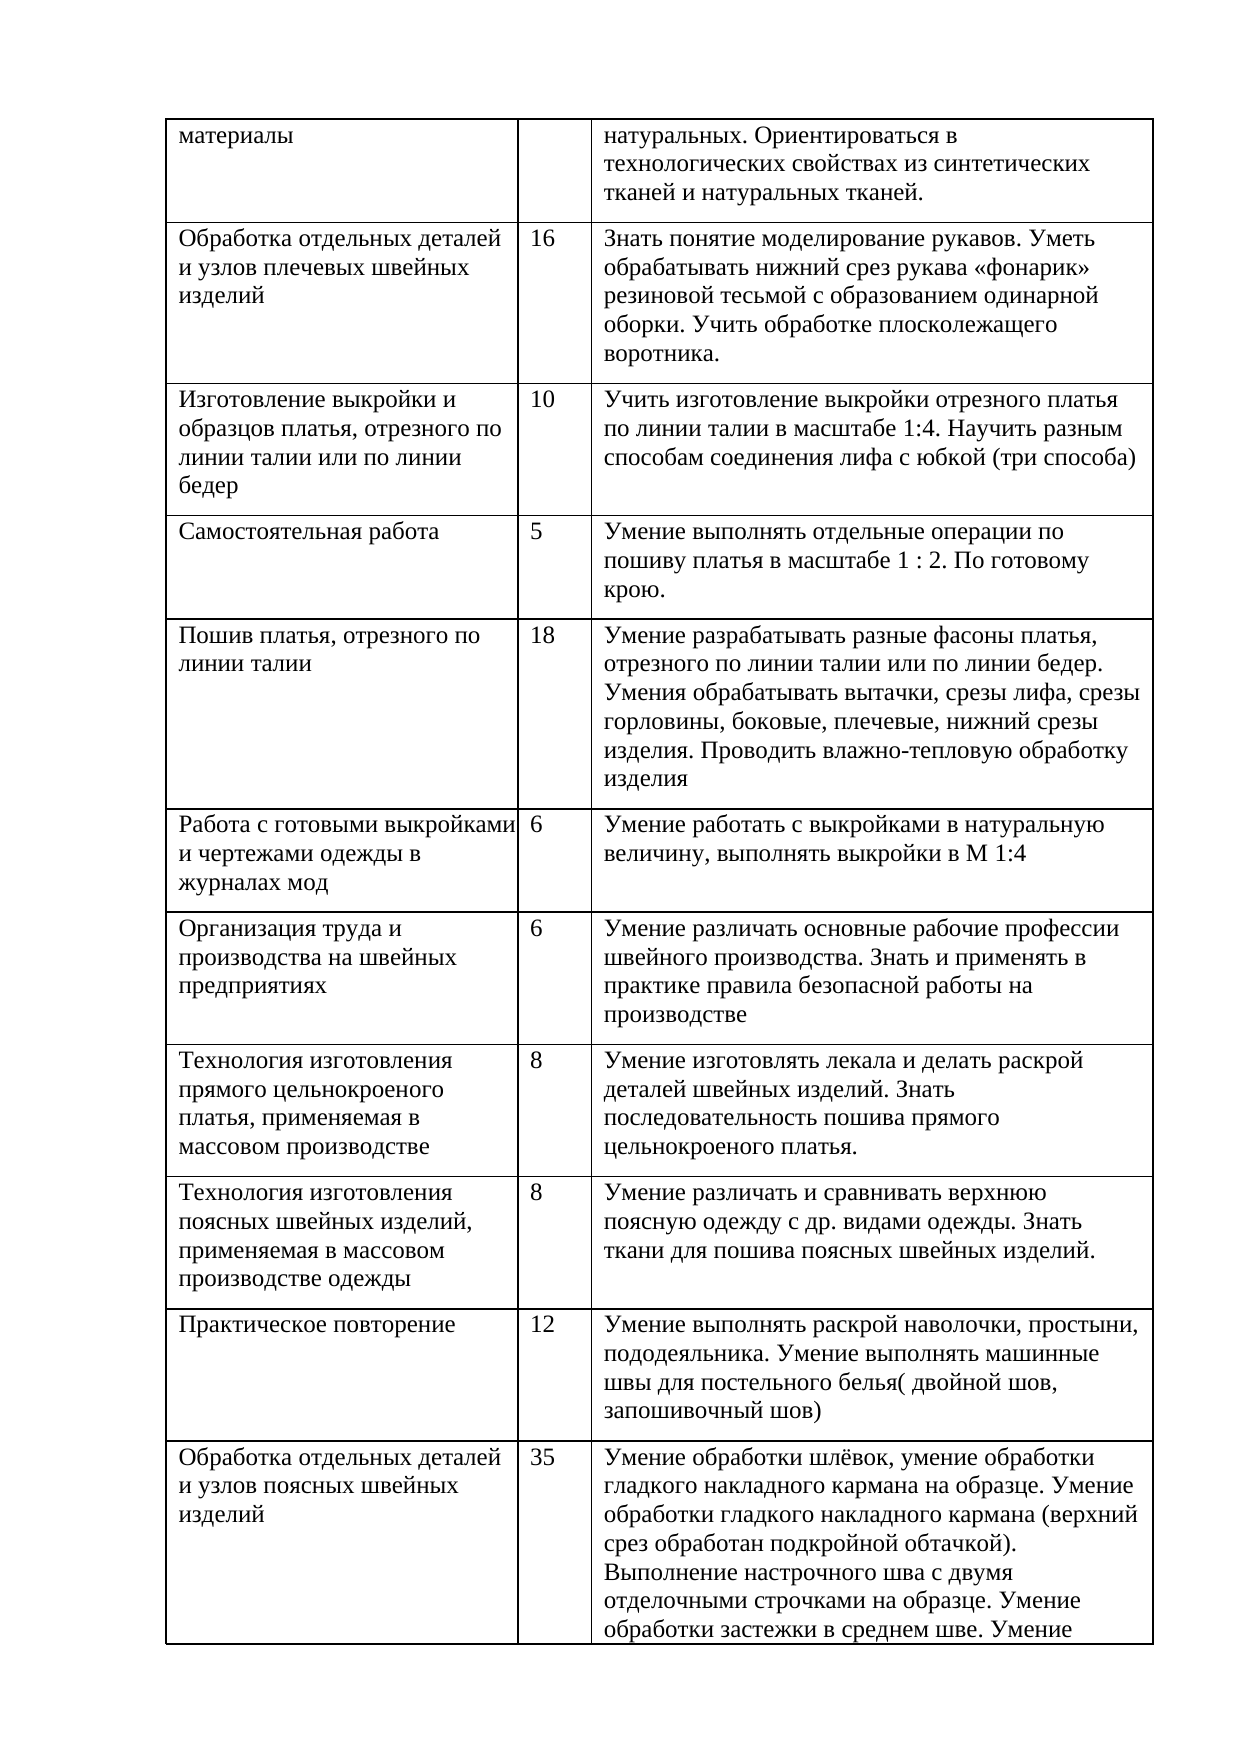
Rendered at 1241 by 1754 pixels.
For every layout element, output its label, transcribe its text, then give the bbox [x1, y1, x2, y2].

table_cell Умение выполнять раскрой наволочки, простыни, пододеяльника. Умение выполнять машинные швы для постельного белья( двойной шов, запошивочный шов) [592, 1310, 1152, 1440]
table_cell Технология изготовления поясных швейных изделий, применяемая в массовом производстве одежды [167, 1177, 517, 1308]
table_cell 6 [519, 810, 591, 911]
table_cell 8 [519, 1177, 591, 1308]
table_cell 35 [519, 1442, 591, 1643]
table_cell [167, 1442, 517, 1643]
table_cell Практическое повторение [167, 1310, 517, 1440]
table_cell Умение различать и сравнивать верхнюю поясную одежду с др. видами одежды. Знать ткани для пошива поясных швейных изделий. [592, 1177, 1152, 1308]
table_cell Пошив платья, отрезного по линии талии [167, 620, 517, 808]
table_cell Умение изготовлять лекала и делать раскрой деталей швейных изделий. Знать последовательность пошива прямого цельнокроеного платья. [592, 1045, 1152, 1176]
table_cell Работа с готовыми выкройками и чертежами одежды в журналах мод [167, 810, 517, 911]
table_cell Знать понятие моделирование рукавов. Уметь обрабатывать нижний срез рукава «фонарик» резиновой тесьмой с образованием одинарной оборки. Учить обработке плосколежащего воротника. [592, 223, 1152, 382]
table_cell 14 [519, 120, 591, 222]
table_cell Учить изготовление выкройки отрезного платья по линии талии в масштабе 1:4. Научить разным способам соединения лифа с юбкой (три способа) [592, 384, 1152, 515]
table_cell 18 [519, 620, 591, 808]
table_cell Умение разрабатывать разные фасоны платья, отрезного по линии талии или по линии бедер. Умения обрабатывать вытачки, срезы лифа, срезы горловины, боковые, плечевые, нижний срезы изделия. Проводить влажно-тепловую обработку изделия [592, 620, 1152, 808]
table_cell Самостоятельная работа [167, 516, 517, 618]
table_cell 16 [519, 223, 591, 382]
table_cell Технология изготовления прямого цельнокроеного платья, применяемая в массовом производстве [167, 1045, 517, 1176]
table_cell Организация труда и производства на швейных предприятиях [167, 913, 517, 1043]
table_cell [592, 120, 1152, 222]
table_cell Умение работать с выкройками в натуральную величину, выполнять выкройки в М 1:4 [592, 810, 1152, 911]
table_cell Умение различать основные рабочие профессии швейного производства. Знать и применять в практике правила безопасной работы на производстве [592, 913, 1152, 1043]
table_cell 10 [519, 384, 591, 515]
table_cell 12 [519, 1310, 591, 1440]
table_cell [592, 1442, 1152, 1643]
table_cell 5 [519, 516, 591, 618]
table_cell Умение выполнять отдельные операции по пошиву платья в масштабе 1 : 2. По готовому крою. [592, 516, 1152, 618]
table_cell Обработка отдельных деталей и узлов плечевых швейных изделий [167, 223, 517, 382]
table_cell 6 [519, 913, 591, 1043]
table_cell Изготовление выкройки и образцов платья, отрезного по линии талии или по линии бедер [167, 384, 517, 515]
table_cell 8 [519, 1045, 591, 1176]
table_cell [167, 120, 517, 222]
